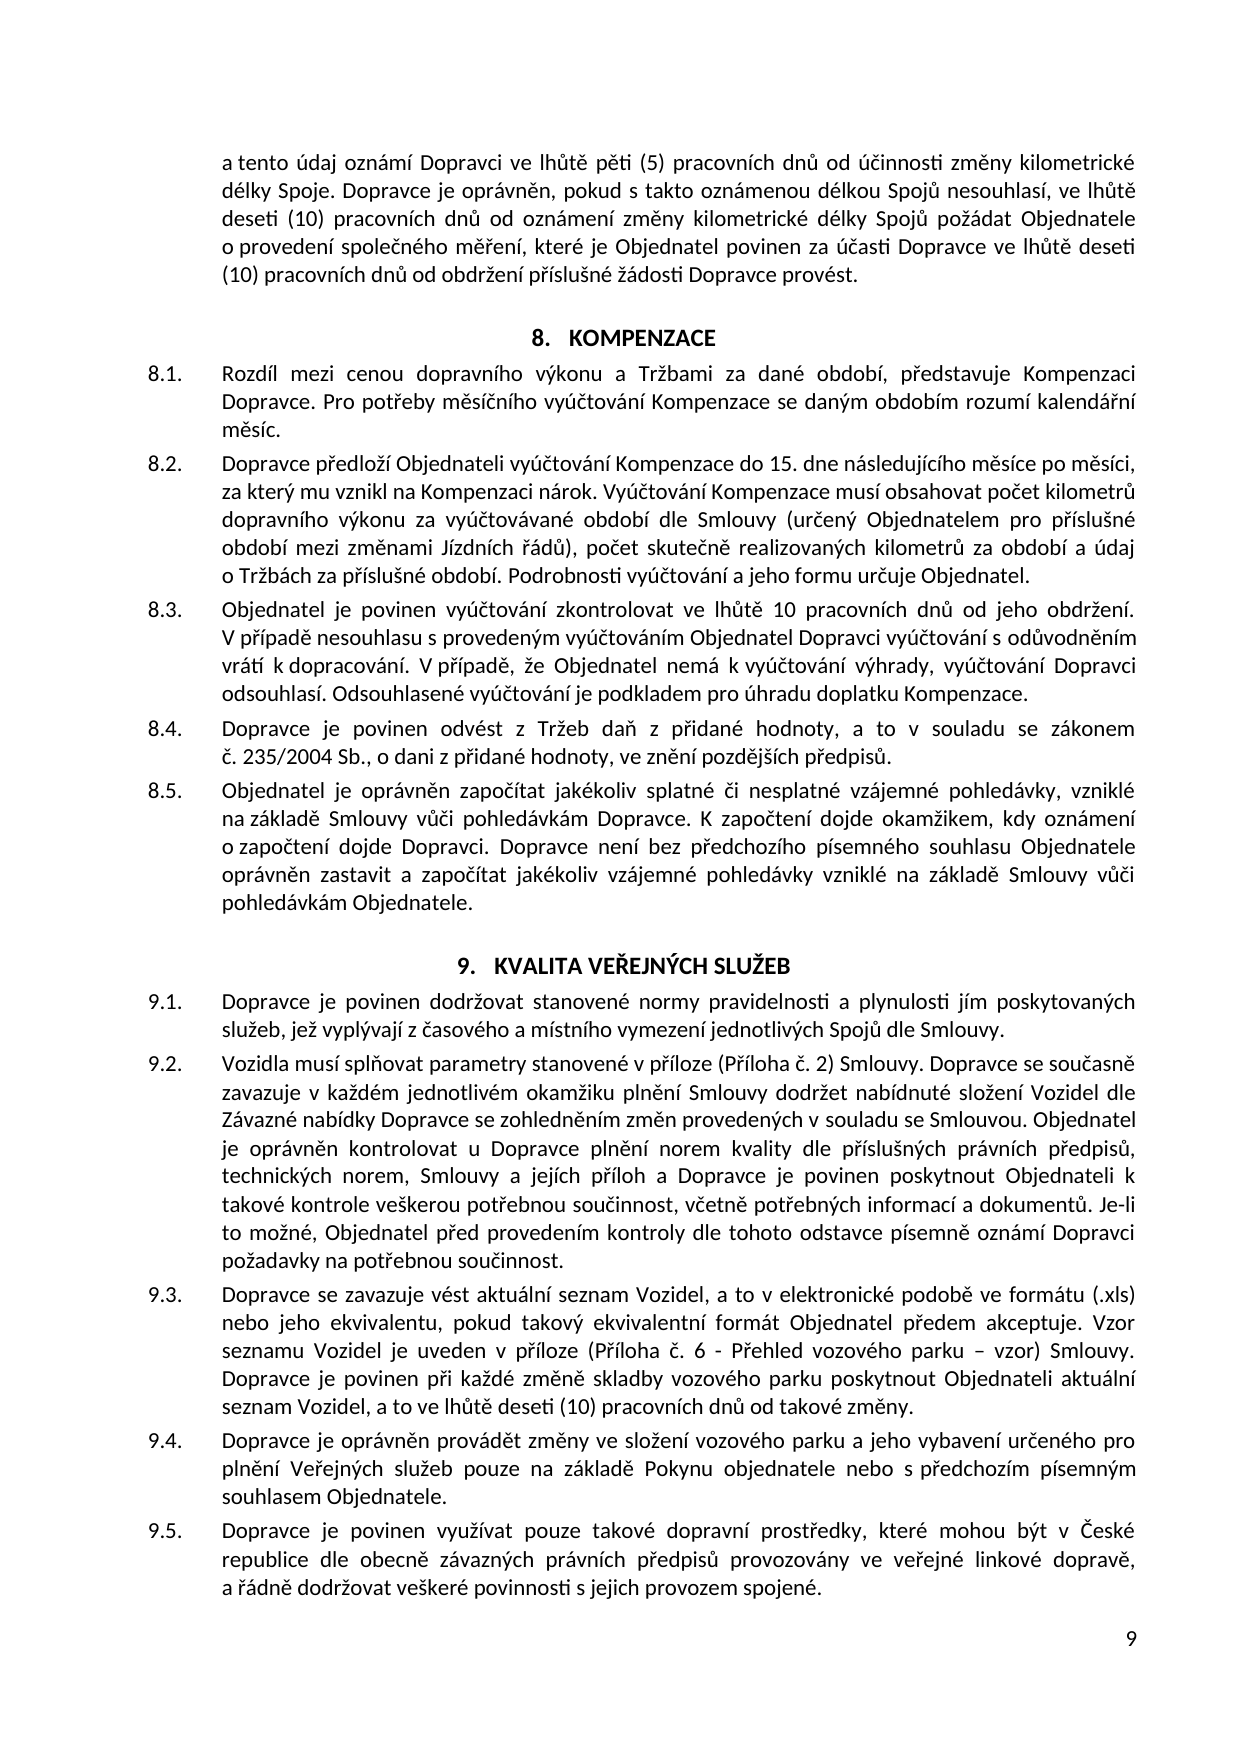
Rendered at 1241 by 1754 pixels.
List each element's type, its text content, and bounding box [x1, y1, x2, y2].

list Dopravce se zavazuje vést aktuální seznam Vozidel, a to v elektronické podobě ve formátu (.xls) nebo jeho ekvivalentu, pokud takový ekvivalentní formát Objednatel předem akceptuje. Vzor seznamu Vozidel je uveden v příloze (Příloha č. 6 - Přehled vozového parku – vzor) Smlouvy. Dopravce je povinen při každé změně skladby vozového parku poskytnout Objednateli aktuální seznam Vozidel, a to ve lhůtě deseti (10) pracovních dnů od takové změny. [148, 1280, 1137, 1420]
list Dopravce je povinen odvést z Tržeb daň z přidané hodnoty, a to v souladu se zákonem č. 235/2004 Sb., o dani z přidané hodnoty, ve znění pozdějších předpisů. [148, 714, 1137, 770]
list KVALITA VEŘEJNÝCH SLUŽEB [110, 951, 1137, 981]
list Rozdíl mezi cenou dopravního výkonu a Tržbami za dané období, představuje Kompenzaci Dopravce. Pro potřeby měsíčního vyúčtování Kompenzace se daným obdobím rozumí kalendářní měsíc. [148, 359, 1137, 443]
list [148, 148, 1137, 288]
list Dopravce je povinen využívat pouze takové dopravní prostředky, které mohou být v České republice dle obecně závazných právních předpisů provozovány ve veřejné linkové dopravě, a řádně dodržovat veškeré povinnosti s jejich provozem spojené. [148, 1517, 1137, 1601]
list Objednatel je povinen vyúčtování zkontrolovat ve lhůtě 10 pracovních dnů od jeho obdržení. V případě nesouhlasu s provedeným vyúčtováním Objednatel Dopravci vyúčtování s odůvodněním vrátí k dopracování. V případě, že Objednatel nemá k vyúčtování výhrady, vyúčtování Dopravci odsouhlasí. Odsouhlasené vyúčtování je podkladem pro úhradu doplatku Kompenzace. [148, 596, 1137, 708]
list Dopravce je povinen dodržovat stanovené normy pravidelnosti a plynulosti jím poskytovaných služeb, jež vyplývají z časového a místního vymezení jednotlivých Spojů dle Smlouvy. [148, 987, 1137, 1043]
list KOMPENZACE [110, 322, 1137, 353]
list Vozidla musí splňovat parametry stanovené v příloze (Příloha č. 2) Smlouvy. Dopravce se současně zavazuje v každém jednotlivém okamžiku plnění Smlouvy dodržet nabídnuté složení Vozidel dle Závazné nabídky Dopravce se zohledněním změn provedených v souladu se Smlouvou. Objednatel je oprávněn kontrolovat u Dopravce plnění norem kvality dle příslušných právních předpisů, technických norem, Smlouvy a jejích příloh a Dopravce je povinen poskytnout Objednateli k takové kontrole veškerou potřebnou součinnost, včetně potřebných informací a dokumentů. Je-li to možné, Objednatel před provedením kontroly dle tohoto odstavce písemně oznámí Dopravci požadavky na potřebnou součinnost. [148, 1049, 1137, 1274]
list Dopravce je oprávněn provádět změny ve složení vozového parku a jeho vybavení určeného pro plnění Veřejných služeb pouze na základě Pokynu objednatele nebo s předchozím písemným souhlasem Objednatele. [148, 1426, 1137, 1510]
list Objednatel je oprávněn započítat jakékoliv splatné či nesplatné vzájemné pohledávky, vzniklé na základě Smlouvy vůči pohledávkám Dopravce. K započtení dojde okamžikem, kdy oznámení o započtení dojde Dopravci. Dopravce není bez předchozího písemného souhlasu Objednatele oprávněn zastavit a započítat jakékoliv vzájemné pohledávky vzniklé na základě Smlouvy vůči pohledávkám Objednatele. [148, 776, 1137, 916]
list Dopravce předloží Objednateli vyúčtování Kompenzace do 15. dne následujícího měsíce po měsíci, za který mu vznikl na Kompenzaci nárok. Vyúčtování Kompenzace musí obsahovat počet kilometrů dopravního výkonu za vyúčtovávané období dle Smlouvy (určený Objednatelem pro příslušné období mezi změnami Jízdních řádů), počet skutečně realizovaných kilometrů za období a údaj o Tržbách za příslušné období. Podrobnosti vyúčtování a jeho formu určuje Objednatel. [148, 449, 1137, 589]
